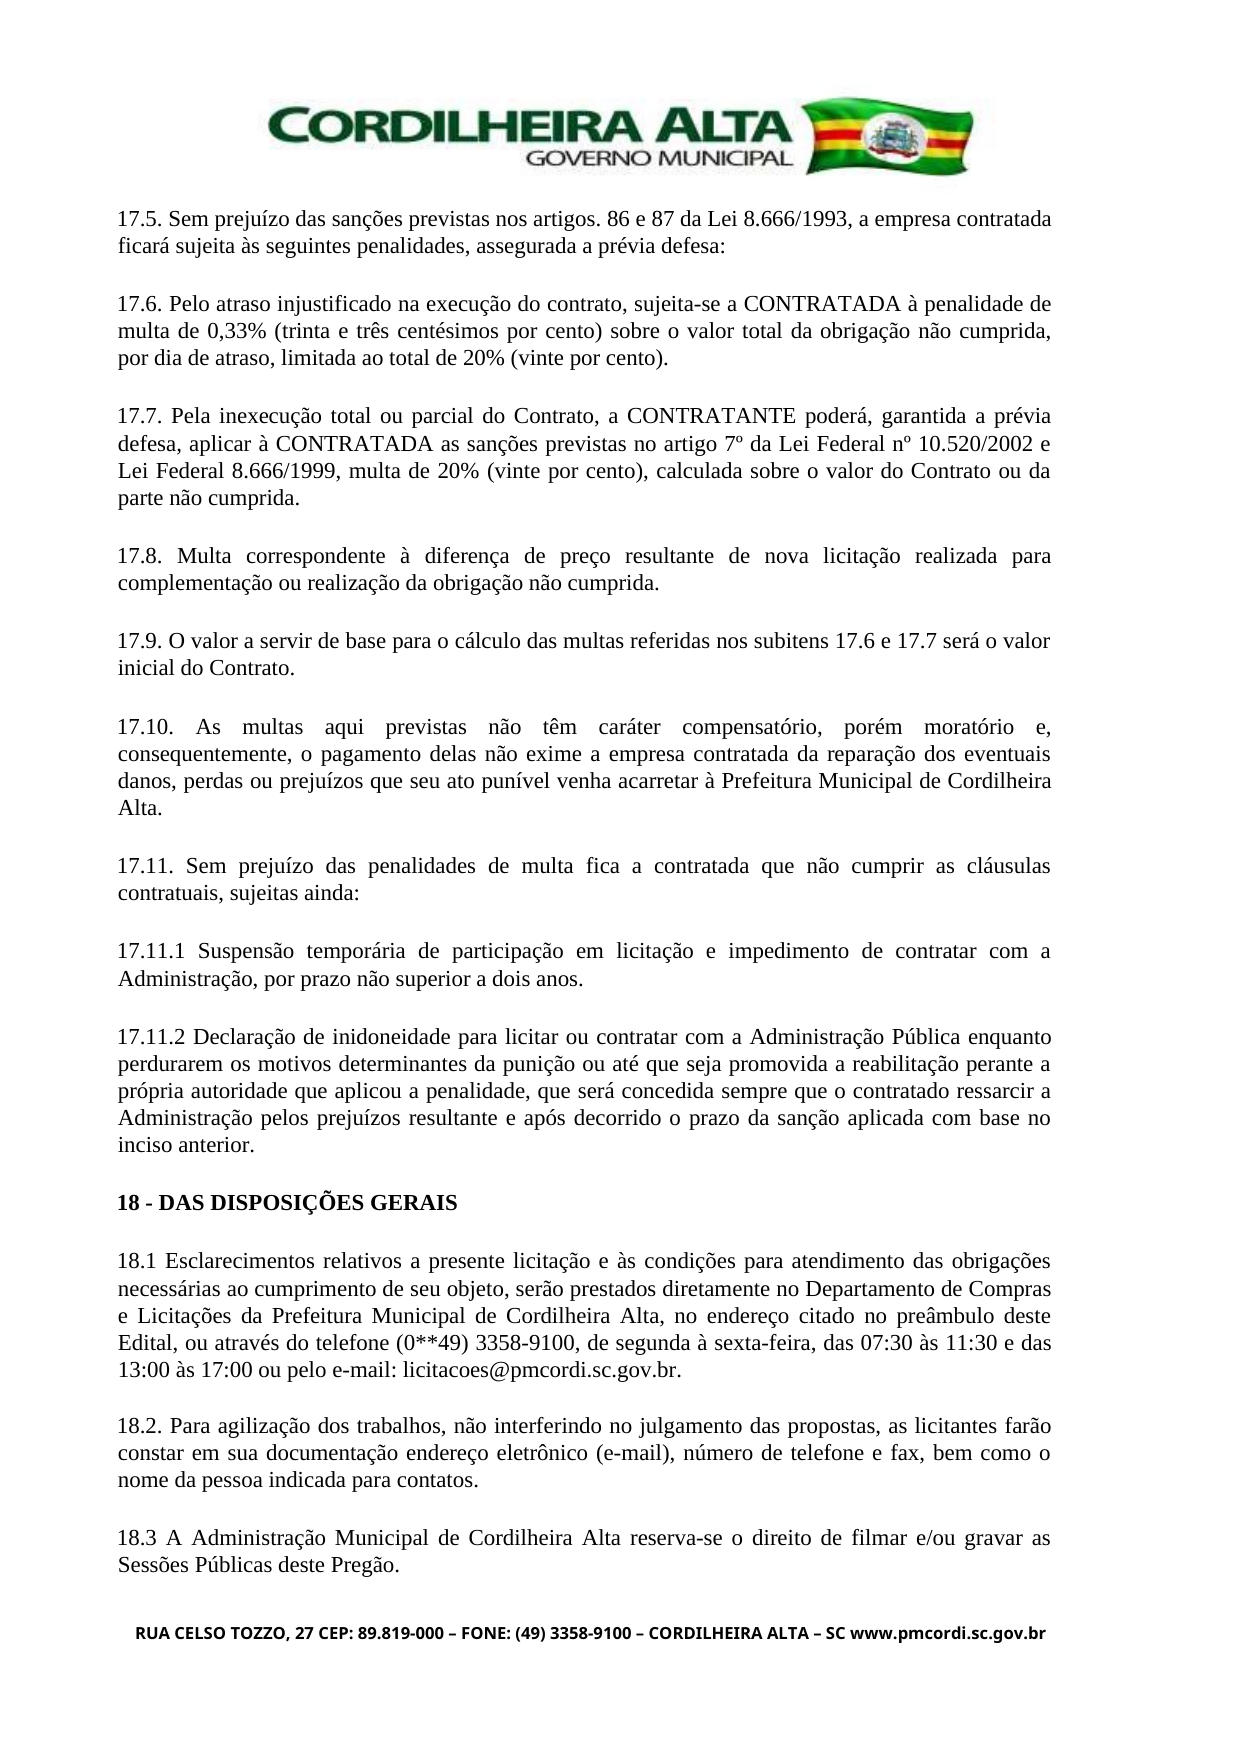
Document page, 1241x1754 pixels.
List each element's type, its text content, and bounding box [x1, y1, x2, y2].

text 17.9. O valor a servir de base para o cálculo das multas referidas nos subitens 17.6 e 17.7 será o valor inicial do Contrato. [117, 627, 1053, 681]
text 17.5. Sem prejuízo das sanções previstas nos artigos. 86 e 87 da Lei 8.666/1993, a empresa contratada ficará sujeita às seguintes penalidades, assegurada a prévia defesa: [117, 205, 1053, 258]
text 17.11. Sem prejuízo das penalidades de multa fica a contratada que não cumprir as cláusulas contratuais, sujeitas ainda: [117, 852, 1053, 906]
text 17.11.2 Declaração de inidoneidade para licitar ou contratar com a Administração Pública enquanto perdurarem os motivos determinantes da punição ou até que seja promovida a reabilitação perante a própria autoridade que aplicou a penalidade, que será concedida sempre que o contratado ressarcir a Administração pelos prejuízos resultante e após decorrido o prazo da sanção aplicada com base no inciso anterior. [117, 1023, 1053, 1157]
text 17.11.1 Suspensão temporária de participação em licitação e impedimento de contratar com a Administração, por prazo não superior a dois anos. [117, 937, 1053, 991]
text 18.1 Esclarecimentos relativos a presente licitação e às condições para atendimento das obrigações necessárias ao cumprimento de seu objeto, serão prestados diretamente no Departamento de Compras e Licitações da Prefeitura Municipal de Cordilheira Alta, no endereço citado no preâmbulo deste Edital, ou através do telefone (0**49) 3358-9100, de segunda à sexta-feira, das 07:30 às 11:30 e das 13:00 às 17:00 ou pelo e-mail: licitacoes@pmcordi.sc.gov.br. [117, 1247, 1053, 1382]
text 17.8. Multa correspondente à diferença de preço resultante de nova licitação realizada para complementação ou realização da obrigação não cumprida. [117, 542, 1053, 596]
text 17.7. Pela inexecução total ou parcial do Contrato, a CONTRATANTE poderá, garantida a prévia defesa, aplicar à CONTRATADA as sanções previstas no artigo 7º da Lei Federal nº 10.520/2002 e Lei Federal 8.666/1999, multa de 20% (vinte por cento), calculada sobre o valor do Contrato ou da parte não cumprida. [117, 403, 1053, 510]
subtitle 18 - DAS DISPOSIÇÕES GERAIS [117, 1189, 1053, 1216]
text 18.2. Para agilização dos trabalhos, não interferindo no julgamento das propostas, as licitantes farão constar em sua documentação endereço eletrônico (e-mail), número de telefone e fax, bem como o nome da pessoa indicada para contatos. [117, 1412, 1053, 1492]
text 18.3 A Administração Municipal de Cordilheira Alta reserva-se o direito de filmar e/ou gravar as Sessões Públicas deste Pregão. [117, 1524, 1053, 1578]
text 17.10. As multas aqui previstas não têm caráter compensatório, porém moratório e, consequentemente, o pagamento delas não exime a empresa contratada da reparação dos eventuais danos, perdas ou prejuízos que seu ato punível venha acarretar à Prefeitura Municipal de Cordilheira Alta. [117, 713, 1053, 820]
text 17.6. Pelo atraso injustificado na execução do contrato, sujeita-se a CONTRATADA à penalidade de multa de 0,33% (trinta e três centésimos por cento) sobre o valor total da obrigação não cumprida, por dia de atraso, limitada ao total de 20% (vinte por cento). [117, 290, 1053, 371]
picture [245, 73, 997, 201]
